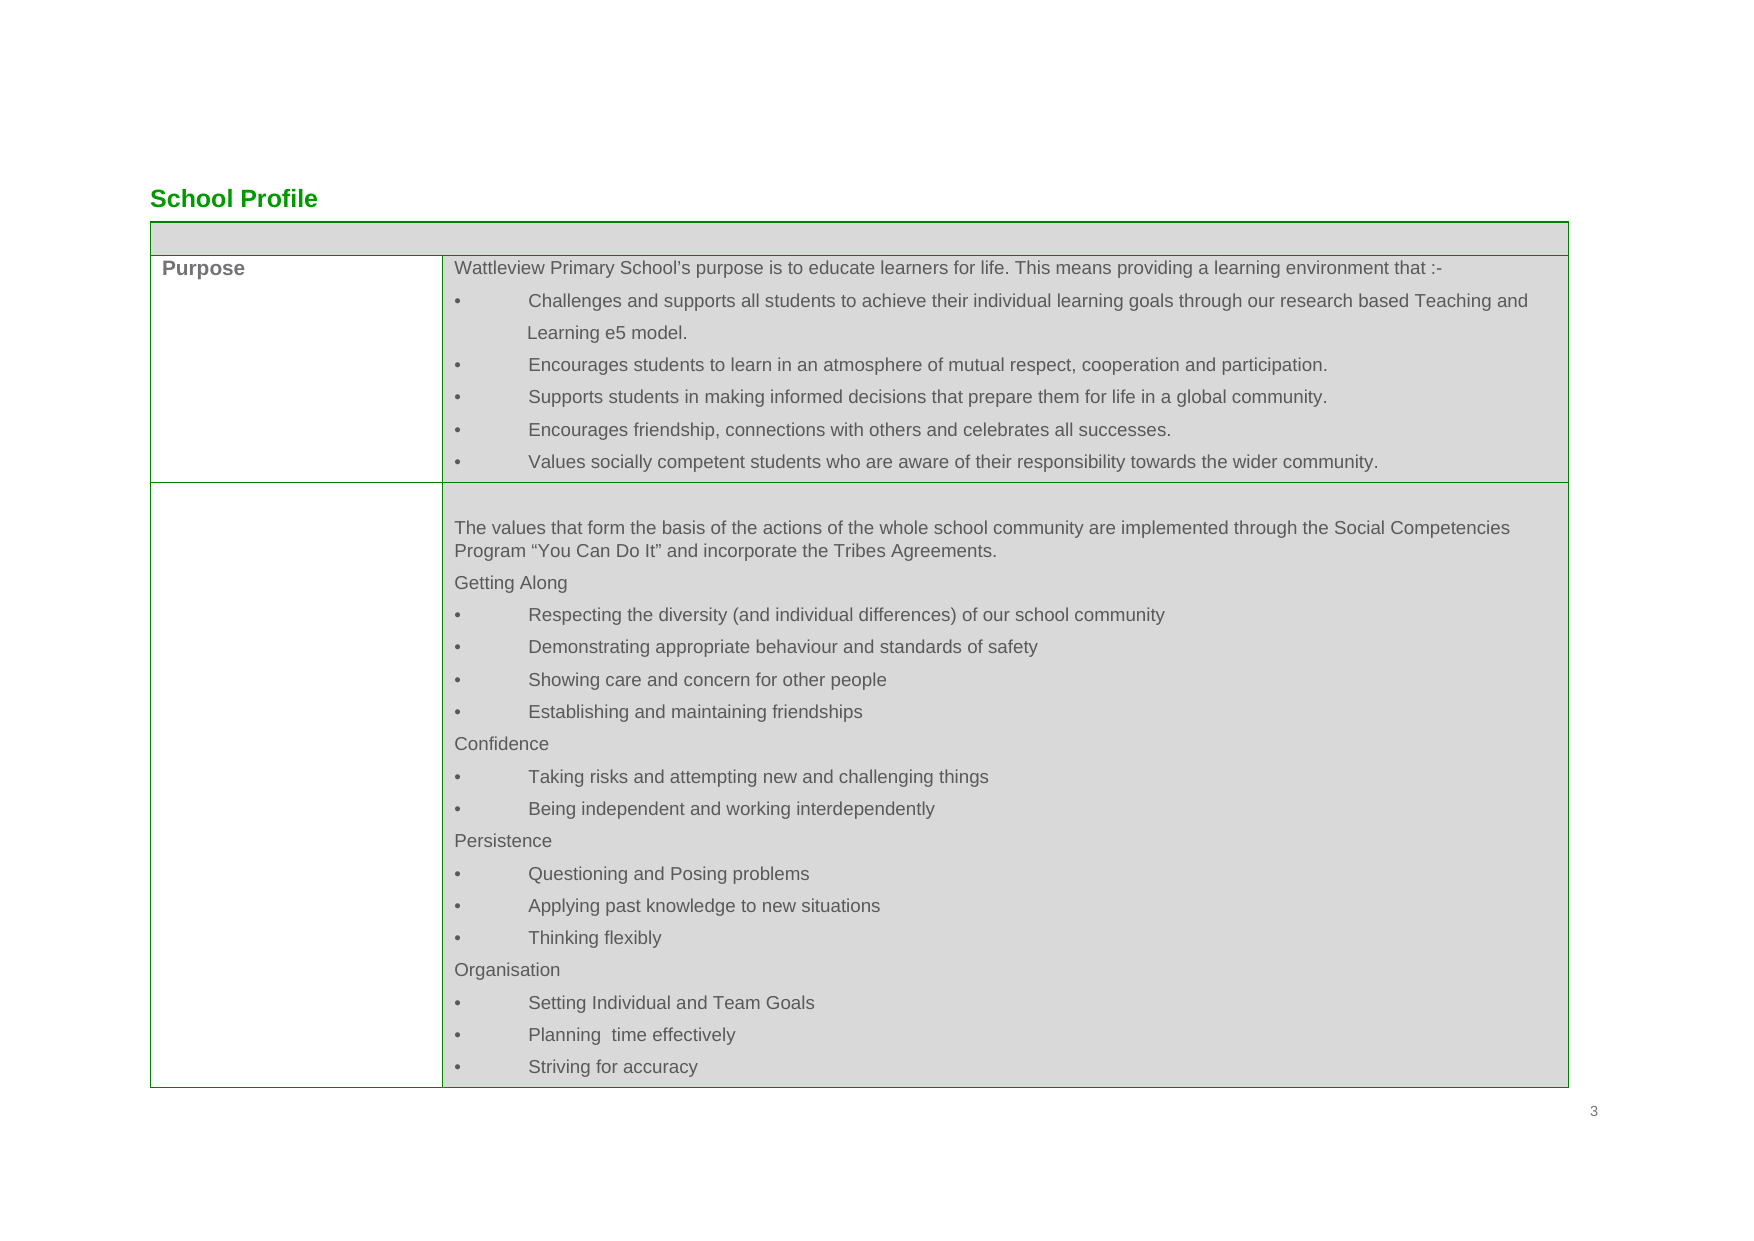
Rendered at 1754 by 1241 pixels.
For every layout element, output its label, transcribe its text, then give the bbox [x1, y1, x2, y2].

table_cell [443, 483, 1568, 1087]
table_cell Purpose [151, 256, 442, 482]
table_cell Wattleview Primary School’s purpose is to educate learners for life. This means providing a learning environment that :- • Challenges and supports all students to achieve their individual learning goals through our research based Teaching and Learning e5 model. • Encourages students to learn in an atmosphere of mutual respect, cooperation and participation. • Supports students in making informed decisions that prepare them for life in a global community. • Encourages friendship, connections with others and celebrates all successes. • Values socially competent students who are aware of their responsibility towards the wider community. [443, 256, 1568, 482]
table_cell [151, 483, 442, 1087]
table_header [151, 223, 1568, 255]
subtitle School Profile [150, 184, 1604, 213]
